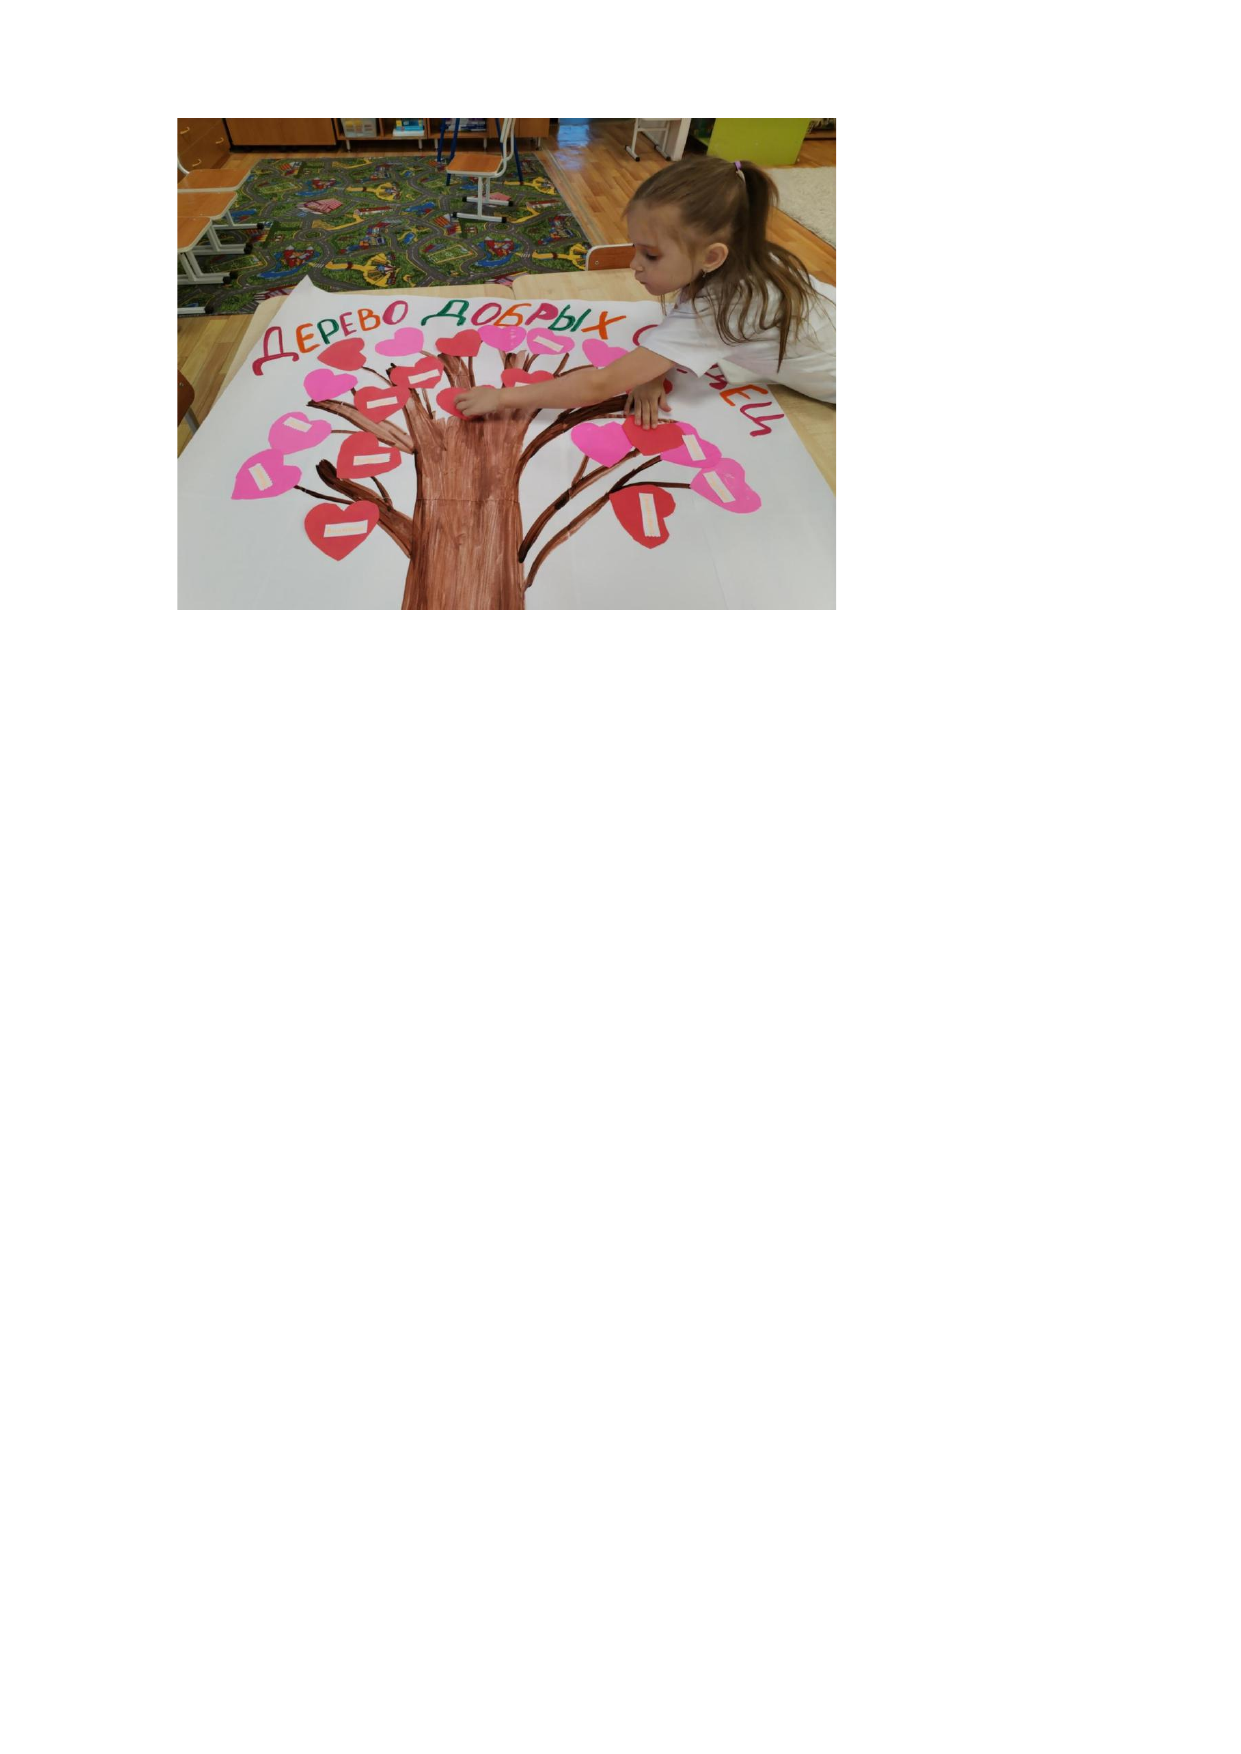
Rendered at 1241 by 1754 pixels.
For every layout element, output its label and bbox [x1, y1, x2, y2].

picture [177, 118, 837, 610]
